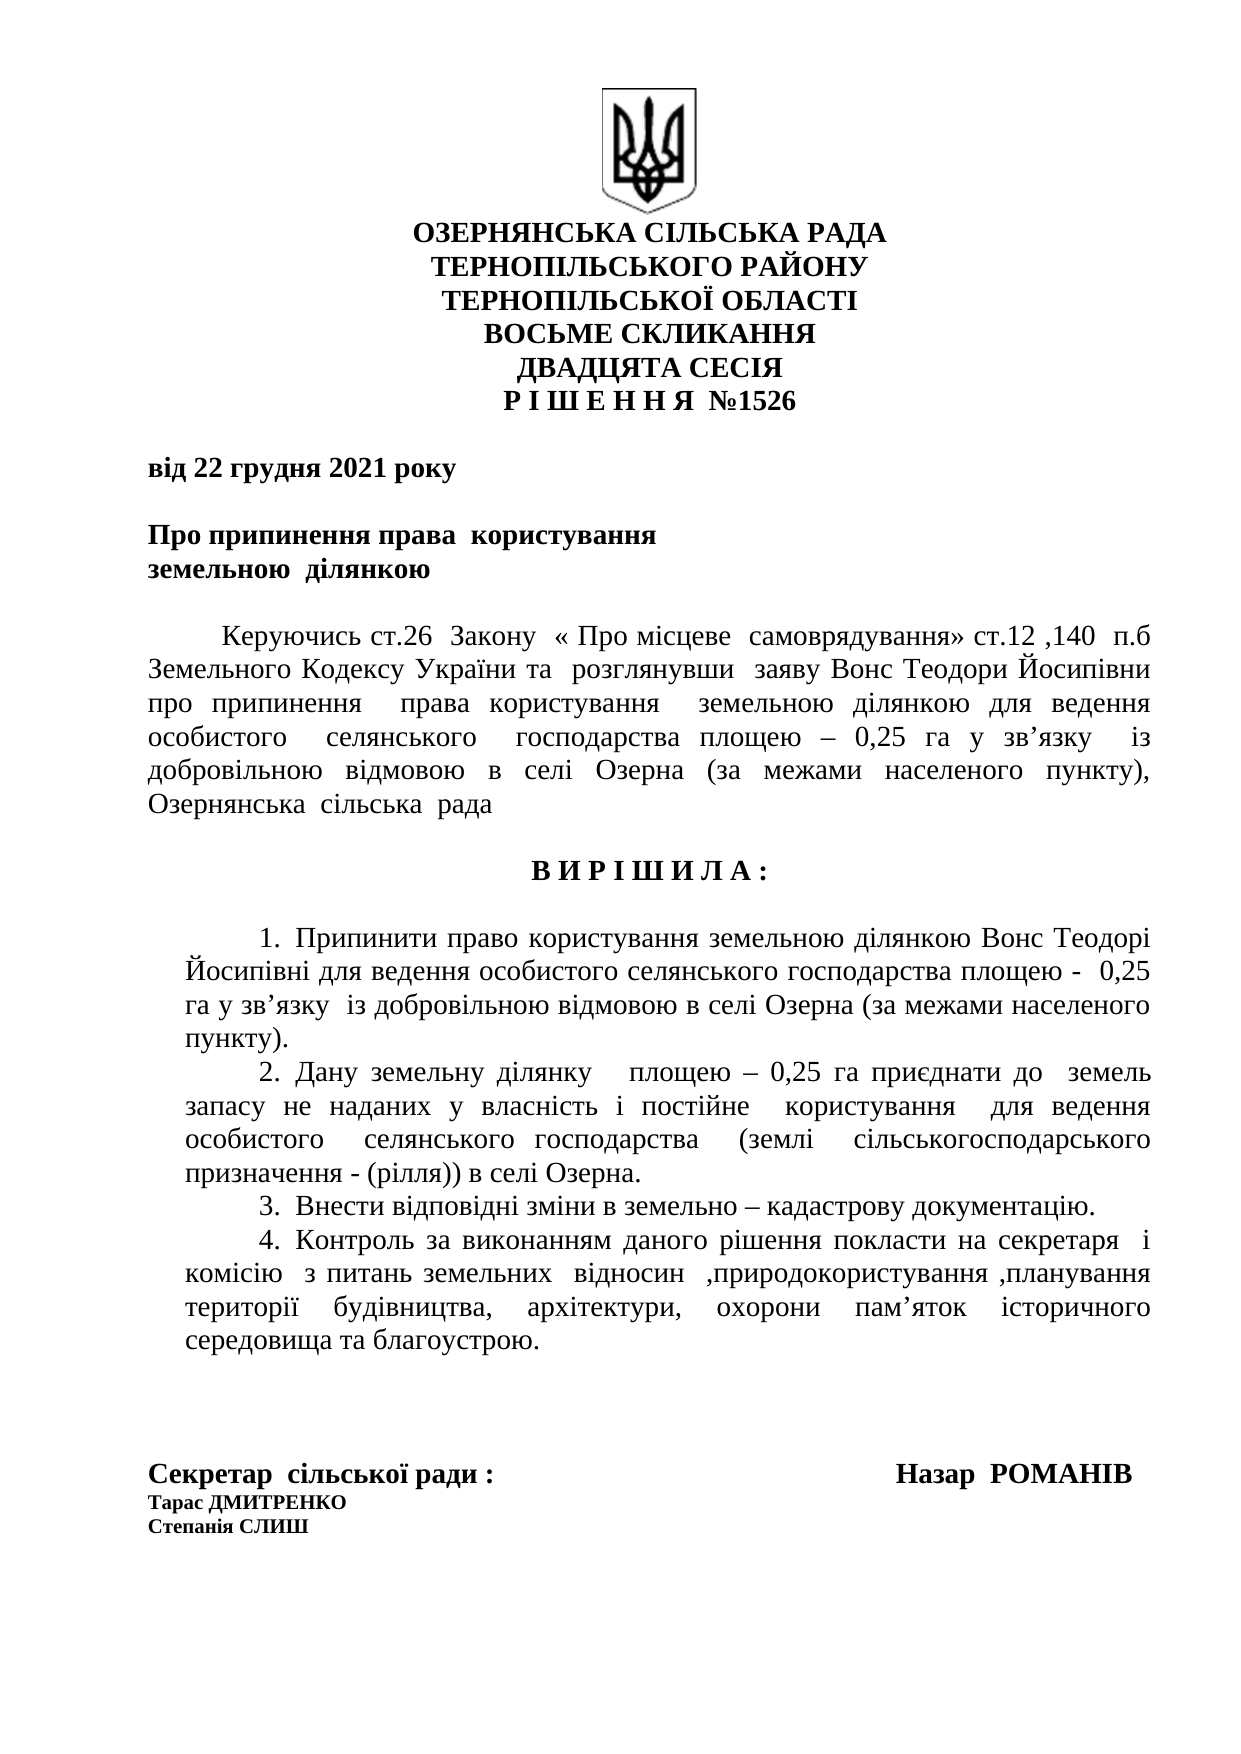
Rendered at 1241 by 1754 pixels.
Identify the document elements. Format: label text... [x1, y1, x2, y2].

list Внести відповідні зміни в земельно – кадастрову документацію. [185, 1188, 1152, 1222]
text Про припинення права користування [148, 517, 1152, 551]
text В И Р І Ш И Л А : [148, 853, 1152, 886]
text ТЕРНОПІЛЬСЬКОЇ ОБЛАСТІ [148, 283, 1152, 316]
text земельною ділянкою [148, 551, 1152, 584]
text Р І Ш Е Н Н Я №1526 [148, 383, 1152, 417]
text ВОСЬМЕ СКЛИКАННЯ [148, 316, 1152, 350]
text від 22 грудня 2021 року [148, 450, 1152, 484]
text ДВАДЦЯТА СЕСІЯ [148, 350, 1152, 383]
list Дану земельну ділянку площею – 0,25 га приєднати до земель запасу не наданих у власність і постійне користування для ведення особистого селянського господарства (землі сільськогосподарського призначення - (рілля)) в селі Озерна. [185, 1054, 1152, 1188]
text ТЕРНОПІЛЬСЬКОГО РАЙОНУ [148, 249, 1152, 283]
list Припинити право користування земельною ділянкою Вонс Теодорі Йосипівні для ведення особистого селянського господарства площею - 0,25 га у зв’язку із добровільною відмовою в селі Озерна (за межами населеного пункту). [185, 920, 1152, 1054]
text ОЗЕРНЯНСЬКА СІЛЬСЬКА РАДА [148, 216, 1152, 249]
list Контроль за виконанням даного рішення покласти на секретаря і комісію з питань земельних відносин ,природокористування ,планування території будівництва, архітектури, охорони пам’яток історичного середовища та благоустрою. [185, 1222, 1152, 1356]
text Тарас ДМИТРЕНКО [148, 1490, 1152, 1514]
picture [602, 88, 698, 216]
text Керуючись ст.26 Закону « Про місцеве самоврядування» ст.12 ,140 п.б Земельного Кодексу України та розглянувши заяву Вонс Теодори Йосипівни про припинення права користування земельною ділянкою для ведення особистого селянського господарства площею – 0,25 га у зв’язку із добровільною відмовою в селі Озерна (за межами населеного пункту), Озернянська сільська рада [148, 618, 1152, 819]
text Секретар сільської ради : Назар РОМАНІВ [148, 1457, 1152, 1490]
text Степанія СЛИШ [148, 1514, 1152, 1538]
